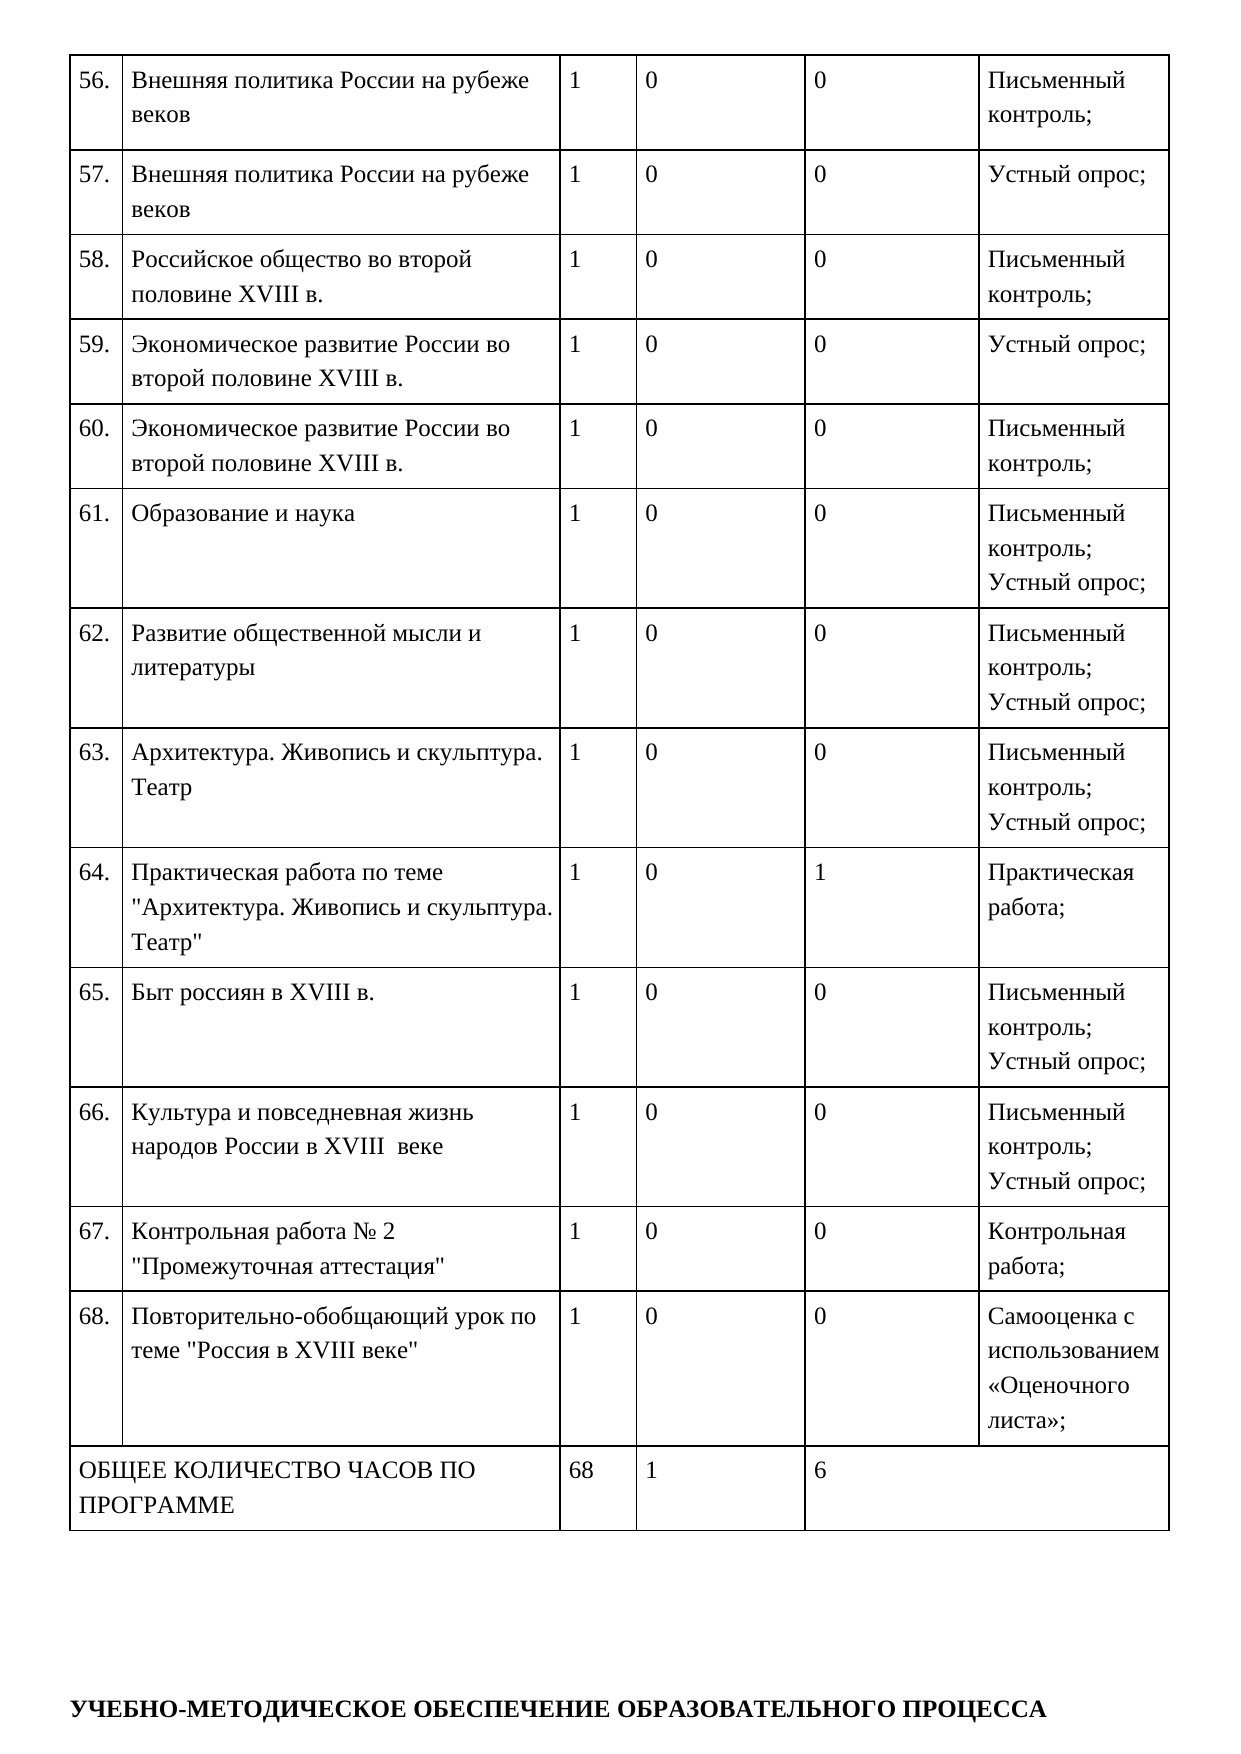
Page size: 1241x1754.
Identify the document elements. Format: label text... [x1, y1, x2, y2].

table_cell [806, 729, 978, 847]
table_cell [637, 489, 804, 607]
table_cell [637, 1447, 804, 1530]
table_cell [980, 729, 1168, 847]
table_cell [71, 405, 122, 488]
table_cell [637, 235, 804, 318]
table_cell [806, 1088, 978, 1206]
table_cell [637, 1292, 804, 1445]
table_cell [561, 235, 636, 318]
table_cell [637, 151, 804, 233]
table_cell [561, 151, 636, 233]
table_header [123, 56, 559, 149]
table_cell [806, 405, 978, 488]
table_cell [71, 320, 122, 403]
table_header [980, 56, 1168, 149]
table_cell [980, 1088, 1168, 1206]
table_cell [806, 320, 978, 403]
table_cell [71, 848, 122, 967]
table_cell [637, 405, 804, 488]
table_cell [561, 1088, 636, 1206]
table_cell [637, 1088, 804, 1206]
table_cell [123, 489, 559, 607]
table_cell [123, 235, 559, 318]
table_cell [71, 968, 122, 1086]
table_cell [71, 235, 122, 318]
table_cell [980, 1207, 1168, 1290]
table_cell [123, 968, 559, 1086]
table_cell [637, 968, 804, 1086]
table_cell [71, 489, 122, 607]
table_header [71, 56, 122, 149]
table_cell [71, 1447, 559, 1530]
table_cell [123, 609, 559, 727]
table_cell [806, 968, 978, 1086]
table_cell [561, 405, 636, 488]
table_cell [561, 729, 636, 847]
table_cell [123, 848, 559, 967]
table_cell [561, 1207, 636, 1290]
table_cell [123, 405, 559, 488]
text УЧЕБНО-МЕТОДИЧЕСКОЕ ОБЕСПЕЧЕНИЕ ОБРАЗОВАТЕЛЬНОГО ПРОЦЕССА [69, 1694, 1182, 1723]
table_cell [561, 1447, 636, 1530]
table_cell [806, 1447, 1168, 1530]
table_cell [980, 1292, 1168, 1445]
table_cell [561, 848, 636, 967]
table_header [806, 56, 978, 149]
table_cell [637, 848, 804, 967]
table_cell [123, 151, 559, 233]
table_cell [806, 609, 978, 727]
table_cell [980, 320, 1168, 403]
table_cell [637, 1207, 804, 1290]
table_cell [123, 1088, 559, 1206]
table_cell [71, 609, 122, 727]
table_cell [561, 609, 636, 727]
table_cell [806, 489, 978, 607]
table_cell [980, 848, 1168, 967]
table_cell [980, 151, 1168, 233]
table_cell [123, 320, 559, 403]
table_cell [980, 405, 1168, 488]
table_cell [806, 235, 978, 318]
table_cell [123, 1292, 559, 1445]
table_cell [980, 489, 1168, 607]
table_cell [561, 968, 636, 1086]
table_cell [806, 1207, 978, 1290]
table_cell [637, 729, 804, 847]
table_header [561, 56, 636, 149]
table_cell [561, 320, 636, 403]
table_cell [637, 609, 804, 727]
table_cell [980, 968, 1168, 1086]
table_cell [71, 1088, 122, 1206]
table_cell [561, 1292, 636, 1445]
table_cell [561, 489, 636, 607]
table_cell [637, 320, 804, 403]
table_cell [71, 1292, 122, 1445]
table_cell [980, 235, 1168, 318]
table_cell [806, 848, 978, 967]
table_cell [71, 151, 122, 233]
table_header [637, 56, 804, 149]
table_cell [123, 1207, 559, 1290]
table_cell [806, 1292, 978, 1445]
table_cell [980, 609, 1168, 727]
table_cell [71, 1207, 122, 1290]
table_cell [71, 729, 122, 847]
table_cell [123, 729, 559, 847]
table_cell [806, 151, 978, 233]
